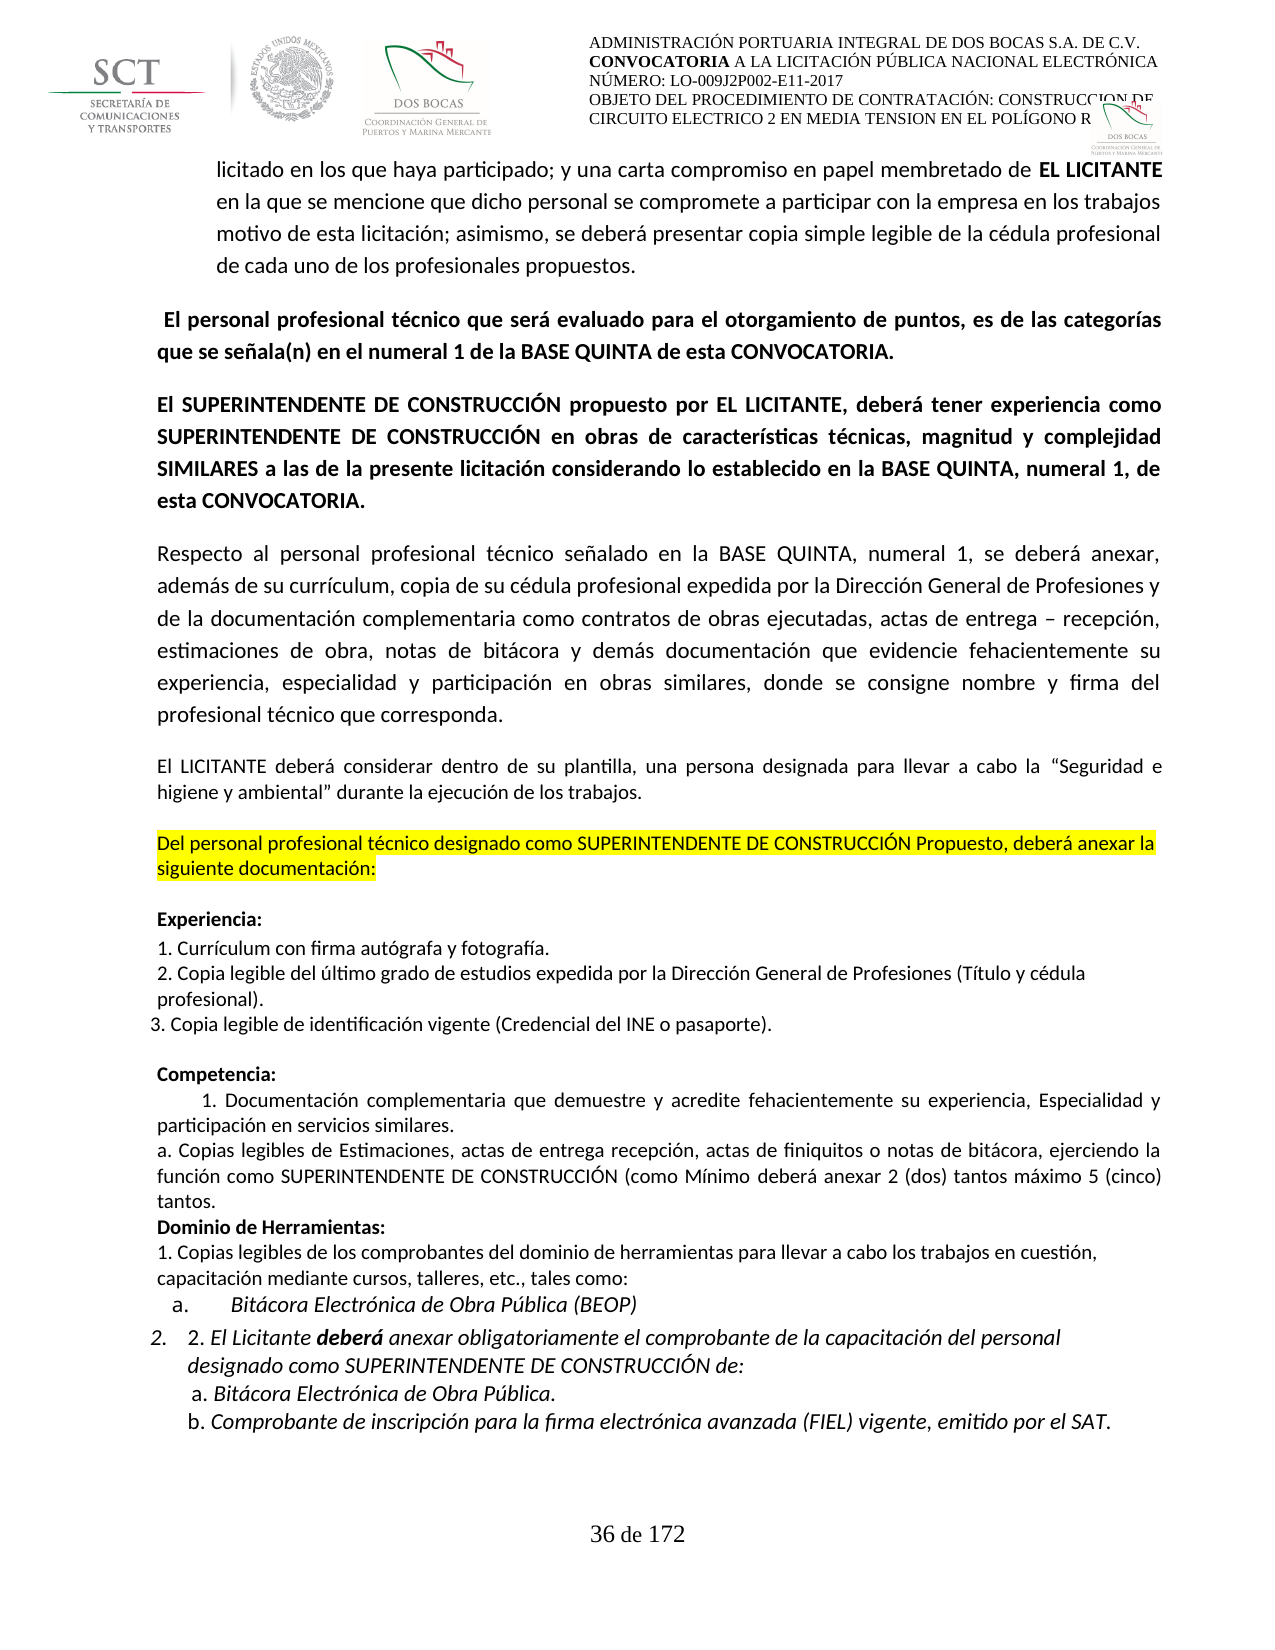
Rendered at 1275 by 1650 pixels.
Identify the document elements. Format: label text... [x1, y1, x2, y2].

picture [1090, 101, 1163, 155]
text 2. Copia legible del último grado de estudios expedida por la Dirección General de Profesiones (Título y cédula profesional). [157, 961, 1162, 1011]
text El SUPERINTENDENTE DE CONSTRUCCIÓN propuesto por EL LICITANTE, deberá tener experiencia como SUPERINTENDENTE DE CONSTRUCCIÓN en obras de características técnicas, magnitud y complejidad SIMILARES a las de la presente licitación considerando lo establecido en la BASE QUINTA, numeral 1, de esta CONVOCATORIA. [157, 390, 1162, 514]
text 1. Currículum con firma autógrafa y fotografía. [112, 935, 1162, 961]
text Experiencia: [157, 906, 1162, 931]
text 1. Copias legibles de los comprobantes del dominio de herramientas para llevar a cabo los trabajos en cuestión, capacitación mediante cursos, talleres, etc., tales como: [157, 1239, 1162, 1290]
list b. Comprobante de inscripción para la firma electrónica avanzada (FIEL) vigente, emitido por el SAT. [187, 1407, 1162, 1435]
text Competencia: [112, 1061, 1162, 1087]
text Del personal profesional técnico designado como SUPERINTENDENTE DE CONSTRUCCIÓN Propuesto, deberá anexar la siguiente documentación: [376, 830, 1162, 881]
text El LICITANTE deberá considerar dentro de su plantilla, una persona designada para llevar a cabo la “Seguridad e higiene y ambiental” durante la ejecución de los trabajos. [157, 753, 1162, 804]
picture [32, 21, 342, 137]
text Dominio de Herramientas: [112, 1214, 1162, 1239]
picture [362, 41, 492, 137]
text Respecto al personal profesional técnico señalado en la BASE QUINTA, numeral 1, se deberá anexar, además de su currículum, copia de su cédula profesional expedida por la Dirección General de Profesiones y de la documentación complementaria como contratos de obras ejecutadas, actas de entrega – recepción, estimaciones de obra, notas de bitácora y demás documentación que evidencie fehacientemente su experiencia, especialidad y participación en obras similares, donde se consigne nombre y firma del profesional técnico que corresponda. [157, 539, 1162, 728]
text El personal profesional técnico que será evaluado para el otorgamiento de puntos, es de las categorías que se señala(n) en el numeral 1 de la BASE QUINTA de esta CONVOCATORIA. [157, 305, 1162, 365]
text 3. Copia legible de identificación vigente (Credencial del INE o pasaporte). [112, 1011, 1162, 1037]
list Bitácora Electrónica de Obra Pública (BEOP) [172, 1290, 1162, 1318]
text 1. Documentación complementaria que demuestre y acredite fehacientemente su experiencia, Especialidad y participación en servicios similares. [157, 1087, 1162, 1138]
text a. Bitácora Electrónica de Obra Pública. [150, 1379, 1162, 1407]
list 2. El Licitante deberá anexar obligatoriamente el comprobante de la capacitación del personal designado como SUPERINTENDENTE DE CONSTRUCCIÓN de: [150, 1323, 1162, 1379]
text a. Copias legibles de Estimaciones, actas de entrega recepción, actas de finiquitos o notas de bitácora, ejerciendo la función como SUPERINTENDENTE DE CONSTRUCCIÓN (como Mínimo deberá anexar 2 (dos) tantos máximo 5 (cinco) tantos. [157, 1138, 1162, 1214]
